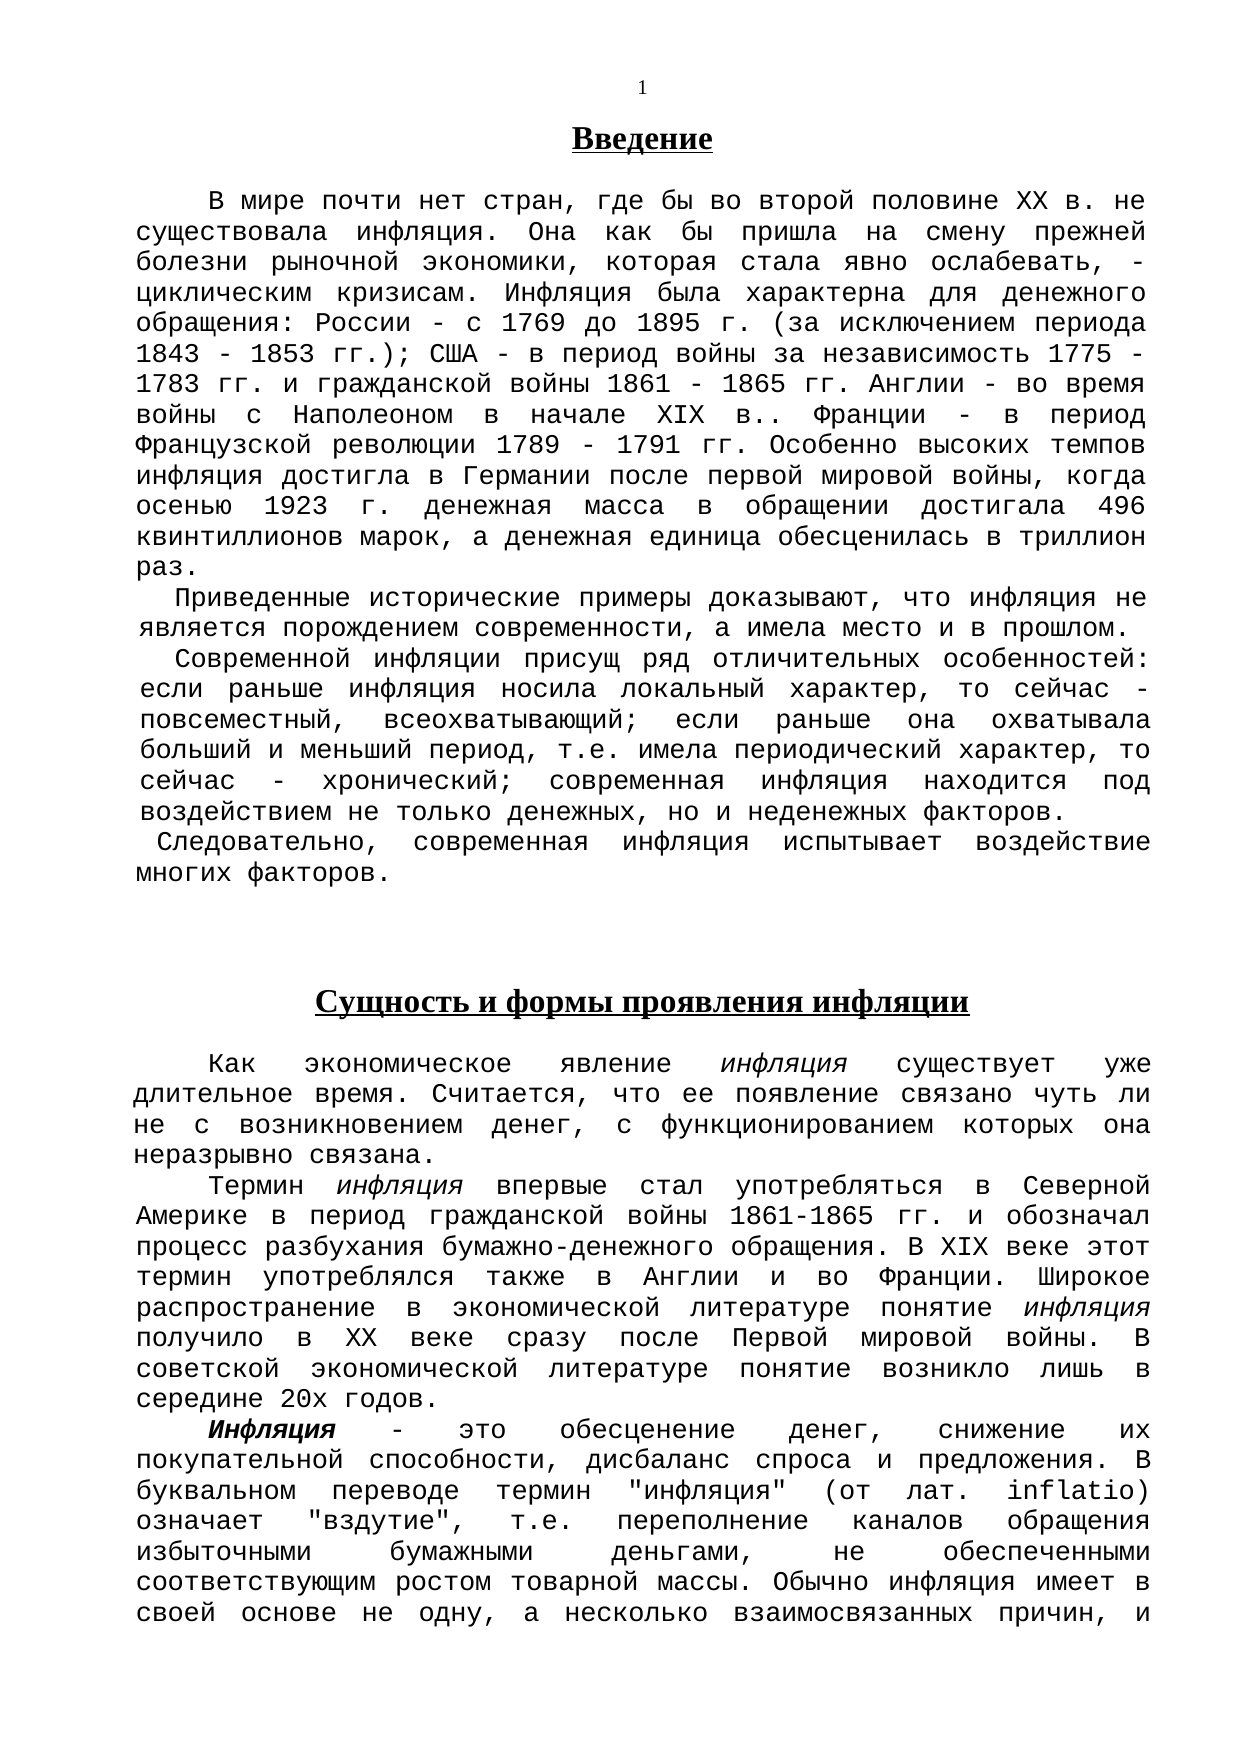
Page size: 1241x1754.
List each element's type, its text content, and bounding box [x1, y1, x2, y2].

text Как экономическое явление инфляция существует уже длительное время. Считается, что ее появление связано чуть ли не с возникновением денег, с функционированием которых она неразрывно связана. [133, 1049, 1152, 1172]
text Приведенные исторические примеры доказывают, что инфляция не является порождением современности, а имела место и в прошлом. [138, 584, 1148, 645]
text Следовательно, современная инфляция испытывает воздействие многих факторов. [136, 828, 1151, 889]
text Термин инфляция впервые стал употребляться в Северной Америке в период гражданской войны 1861-1865 гг. и обозначал процесс разбухания бумажно-денежного обращения. В XIX веке этот термин употреблялся также в Англии и во Франции. Широкое распространение в экономической литературе понятие инфляция получило в ХХ веке сразу после Первой мировой войны. В советской экономической литературе понятие возникло лишь в середине 20х годов. [136, 1172, 1151, 1416]
text Современной инфляции присущ ряд отличительных особенностей: если раньше инфляция носила локальный характер, то сейчас - повсеместный, всеохватывающий; если раньше она охватывала больший и меньший период, т.е. имела периодический характер, то сейчас - хронический; современная инфляция находится под воздействием не только денежных, но и неденежных факторов. [139, 645, 1151, 828]
text Сущность и формы проявления инфляции [133, 981, 1152, 1019]
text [136, 1416, 1151, 1629]
text В мире почти нет стран, где бы во второй половине XX в. не существовала инфляция. Она как бы пришла на смену прежней болезни рыночной экономики, которая стала явно ослабевать, - циклическим кризисам. Инфляция была характерна для денежного обращения: России - с 1769 до 1895 г. (за исключением периода 1843 - 1853 гг.); США - в период войны за независимость 1775 - 1783 гг. и гражданской войны 1861 - 1865 гг. Англии - во время войны с Наполеоном в начале XIX в.. Франции - в период Французской революции 1789 - 1791 гг. Особенно высоких темпов инфляция достигла в Германии после первой мировой войны, когда осенью 1923 г. денежная масса в обращении достигала 496 квинтиллионов марок, а денежная единица обесценилась в триллион раз. [135, 187, 1147, 584]
text Введение [133, 118, 1152, 157]
